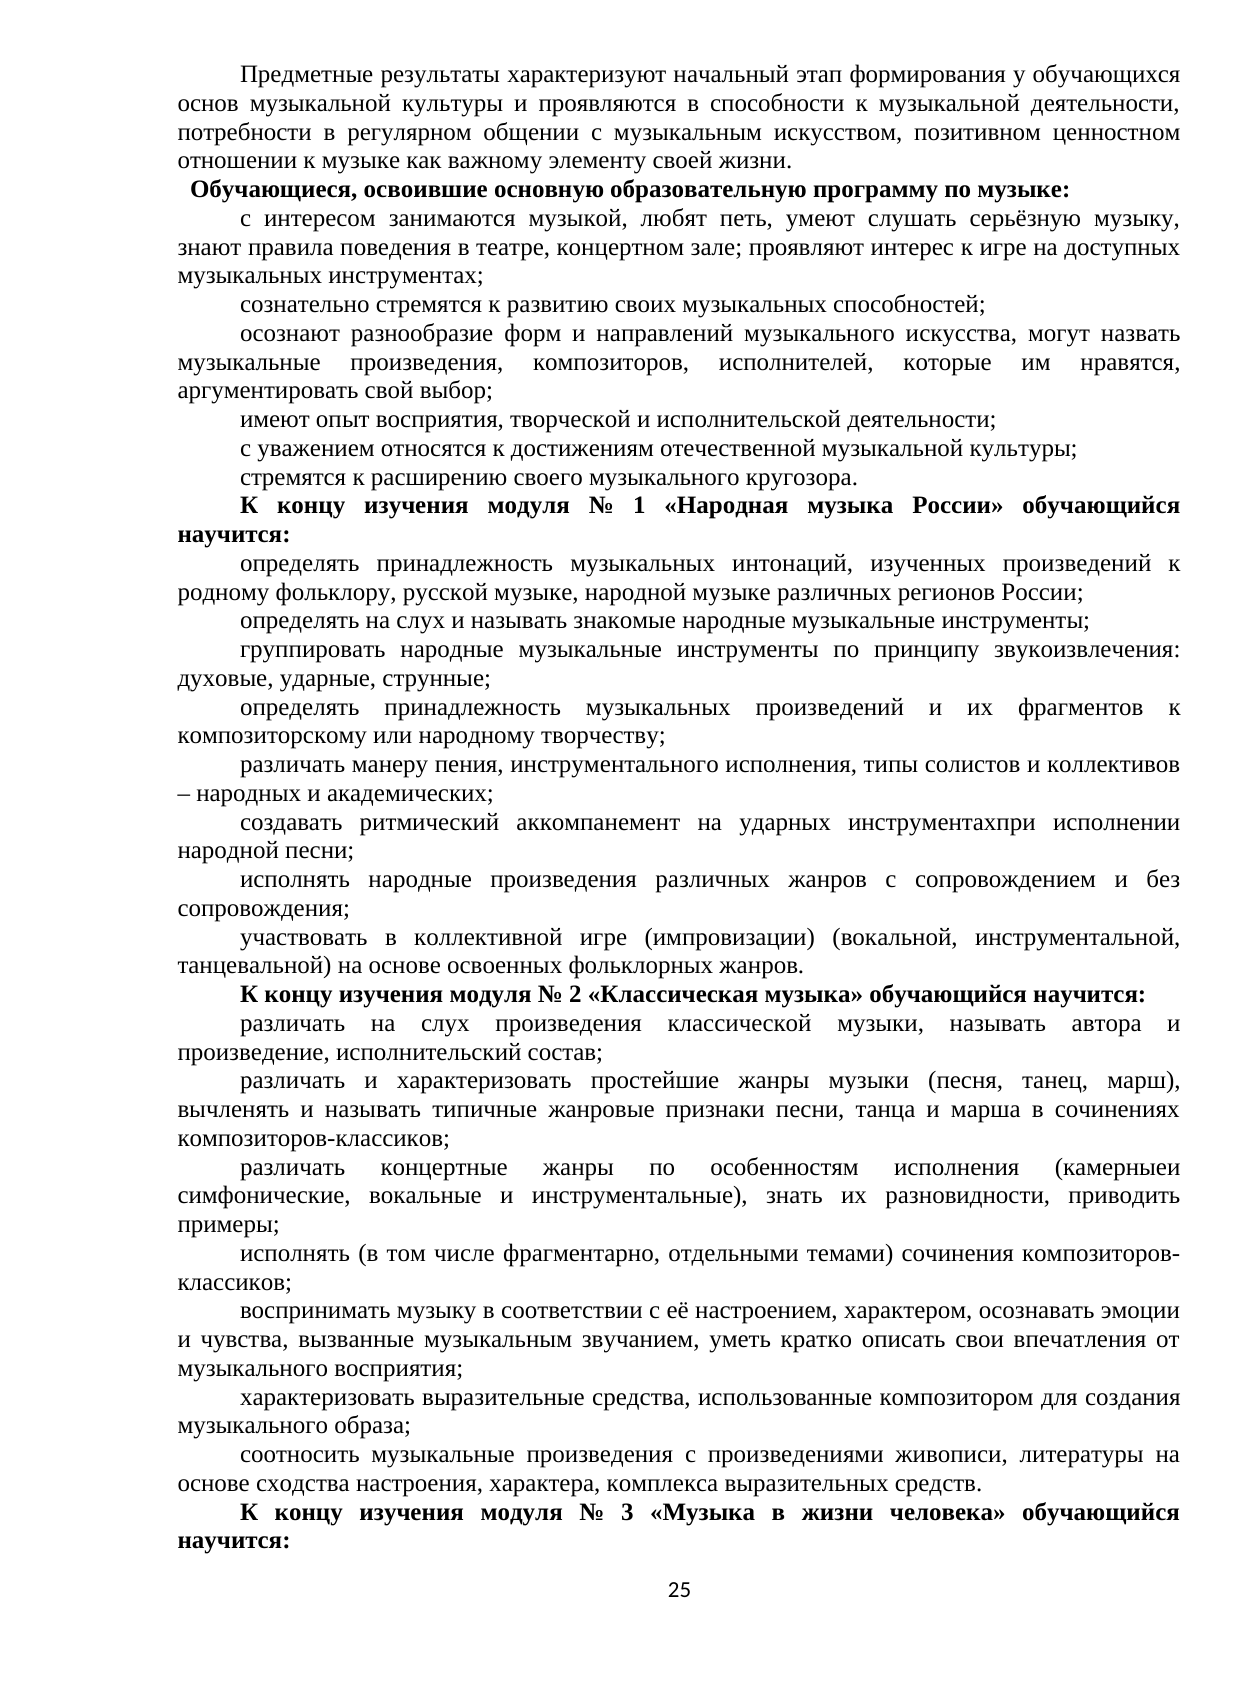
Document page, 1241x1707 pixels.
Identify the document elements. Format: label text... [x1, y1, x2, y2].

text соотносить музыкальные произведения с произведениями живописи, литературы на основе сходства настроения, характера, комплекса выразительных средств. [177, 1439, 1181, 1497]
text создавать ритмический аккомпанемент на ударных инструментахпри исполнении народной песни; [177, 807, 1181, 864]
text исполнять народные произведения различных жанров с сопровождением и без сопровождения; [177, 864, 1181, 922]
text Предметные результаты характеризуют начальный этап формирования у обучающихся основ музыкальной культуры и проявляются в способности к музыкальной деятельности, потребности в регулярном общении с музыкальным искусством, позитивном ценностном отношении к музыке как важному элементу своей жизни. [177, 59, 1181, 174]
text осознают разнообразие форм и направлений музыкального искусства, могут назвать музыкальные произведения, композиторов, исполнителей, которые им нравятся, аргументировать свой выбор; [177, 318, 1181, 404]
text воспринимать музыку в соответствии с её настроением, характером, осознавать эмоции и чувства, вызванные музыкальным звучанием, уметь кратко описать свои впечатления от музыкального восприятия; [177, 1295, 1181, 1382]
text Обучающиеся, освоившие основную образовательную программу по музыке: [190, 174, 1181, 203]
text различать концертные жанры по особенностям исполнения (камерныеи симфонические, вокальные и инструментальные), знать их разновидности, приводить примеры; [177, 1152, 1181, 1238]
text различать на слух произведения классической музыки, называть автора и произведение, исполнительский состав; [177, 1008, 1181, 1065]
text имеют опыт восприятия, творческой и исполнительской деятельности; [177, 404, 1181, 433]
text стремятся к расширению своего музыкального кругозора. [177, 462, 1181, 490]
text К концу изучения модуля № 2 «Классическая музыка» обучающийся научится: [177, 979, 1181, 1008]
text различать манеру пения, инструментального исполнения, типы солистов и коллективов – народных и академических; [177, 749, 1181, 807]
text исполнять (в том числе фрагментарно, отдельными темами) сочинения композиторов-классиков; [177, 1238, 1181, 1295]
text сознательно стремятся к развитию своих музыкальных способностей; [177, 289, 1181, 318]
text К концу изучения модуля № 1 «Народная музыка России» обучающийся научится: [177, 490, 1181, 548]
text определять принадлежность музыкальных произведений и их фрагментов к композиторскому или народному творчеству; [177, 692, 1181, 749]
text определять принадлежность музыкальных интонаций, изученных произведений к родному фольклору, русской музыке, народной музыке различных регионов России; [177, 548, 1181, 605]
text характеризовать выразительные средства, использованные композитором для создания музыкального образа; [177, 1382, 1181, 1439]
text различать и характеризовать простейшие жанры музыки (песня, танец, марш), вычленять и называть типичные жанровые признаки песни, танца и марша в сочинениях композиторов-классиков; [177, 1065, 1181, 1152]
text с уважением относятся к достижениям отечественной музыкальной культуры; [177, 433, 1181, 462]
text группировать народные музыкальные инструменты по принципу звукоизвлечения: духовые, ударные, струнные; [177, 634, 1181, 692]
text определять на слух и называть знакомые народные музыкальные инструменты; [177, 605, 1181, 634]
text К концу изучения модуля № 3 «Музыка в жизни человека» обучающийся научится: [177, 1497, 1181, 1554]
text участвовать в коллективной игре (импровизации) (вокальной, инструментальной, танцевальной) на основе освоенных фольклорных жанров. [177, 922, 1181, 979]
text с интересом занимаются музыкой, любят петь, умеют слушать серьёзную музыку, знают правила поведения в театре, концертном зале; проявляют интерес к игре на доступных музыкальных инструментах; [177, 203, 1181, 289]
